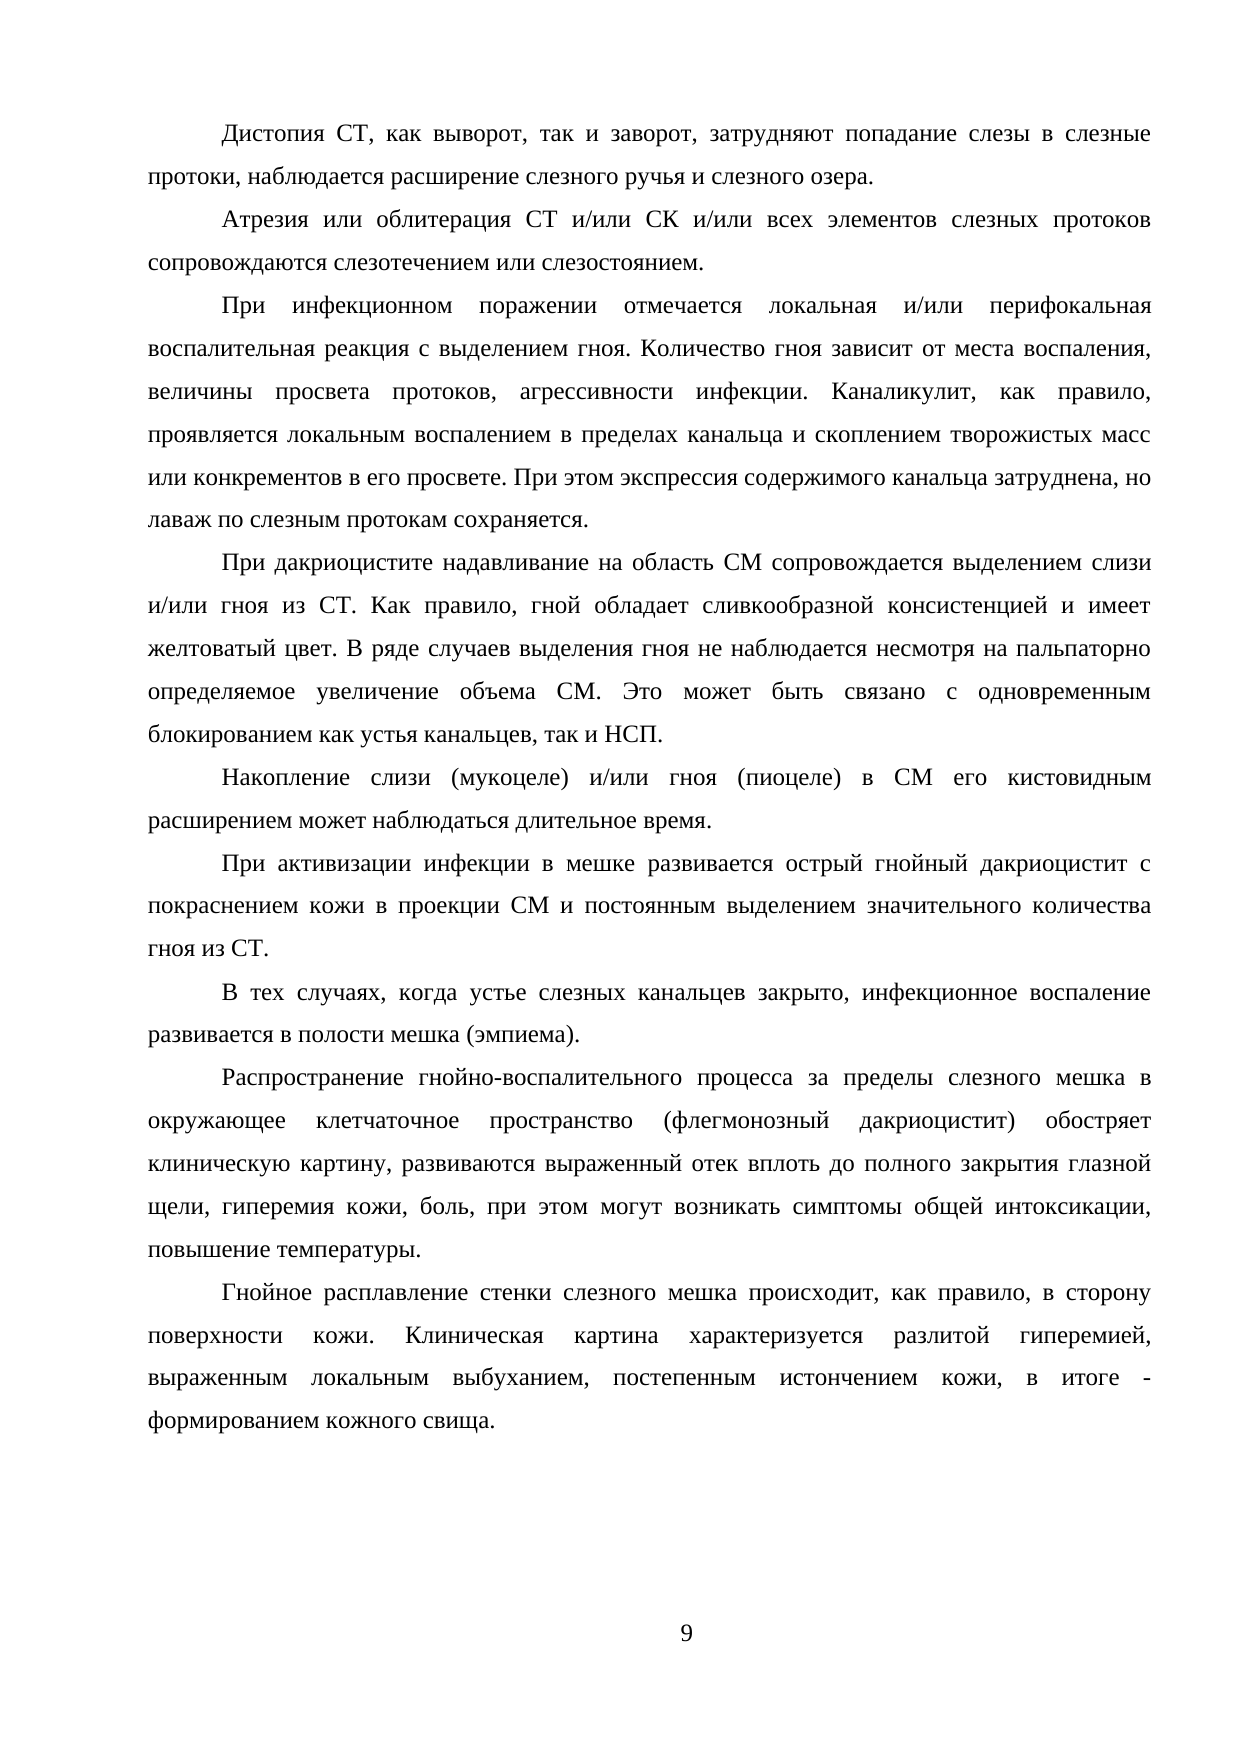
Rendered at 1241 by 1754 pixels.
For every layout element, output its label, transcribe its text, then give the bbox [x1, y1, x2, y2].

text При активизации инфекции в мешке развивается острый гнойный дакриоцистит с покраснением кожи в проекции СМ и постоянным выделением значительного количества гноя из СТ. [148, 848, 1152, 962]
text Гнойное расплавление стенки слезного мешка происходит, как правило, в сторону поверхности кожи. Клиническая картина характеризуется разлитой гиперемией, выраженным локальным выбуханием, постепенным истончением кожи, в итоге - формированием кожного свища. [148, 1277, 1152, 1434]
text Распространение гнойно-воспалительного процесса за пределы слезного мешка в окружающее клетчаточное пространство (флегмонозный дакриоцистит) обостряет клиническую картину, развиваются выраженный отек вплоть до полного закрытия глазной щели, гиперемия кожи, боль, при этом могут возникать симптомы общей интоксикации, повышение температуры. [148, 1062, 1152, 1262]
text Дистопия СТ, как выворот, так и заворот, затрудняют попадание слезы в слезные протоки, наблюдается расширение слезного ручья и слезного озера. [148, 118, 1152, 190]
text В тех случаях, когда устье слезных канальцев закрыто, инфекционное воспаление развивается в полости мешка (эмпиема). [148, 977, 1152, 1048]
text При дакриоцистите надавливание на область СМ сопровождается выделением слизи и/или гноя из СТ. Как правило, гной обладает сливкообразной консистенцией и имеет желтоватый цвет. В ряде случаев выделения гноя не наблюдается несмотря на пальпаторно определяемое увеличение объема СМ. Это может быть связано с одновременным блокированием как устья канальцев, так и НСП. [148, 547, 1152, 747]
text При инфекционном поражении отмечается локальная и/или перифокальная воспалительная реакция с выделением гноя. Количество гноя зависит от места воспаления, величины просвета протоков, агрессивности инфекции. Каналикулит, как правило, проявляется локальным воспалением в пределах канальца и скоплением творожистых масс или конкрементов в его просвете. При этом экспрессия содержимого канальца затруднена, но лаваж по слезным протокам сохраняется. [148, 290, 1152, 533]
text Атрезия или облитерация СТ и/или СК и/или всех элементов слезных протоков сопровождаются слезотечением или слезостоянием. [148, 204, 1152, 276]
text Накопление слизи (мукоцеле) и/или гноя (пиоцеле) в СМ его кистовидным расширением может наблюдаться длительное время. [148, 762, 1152, 833]
